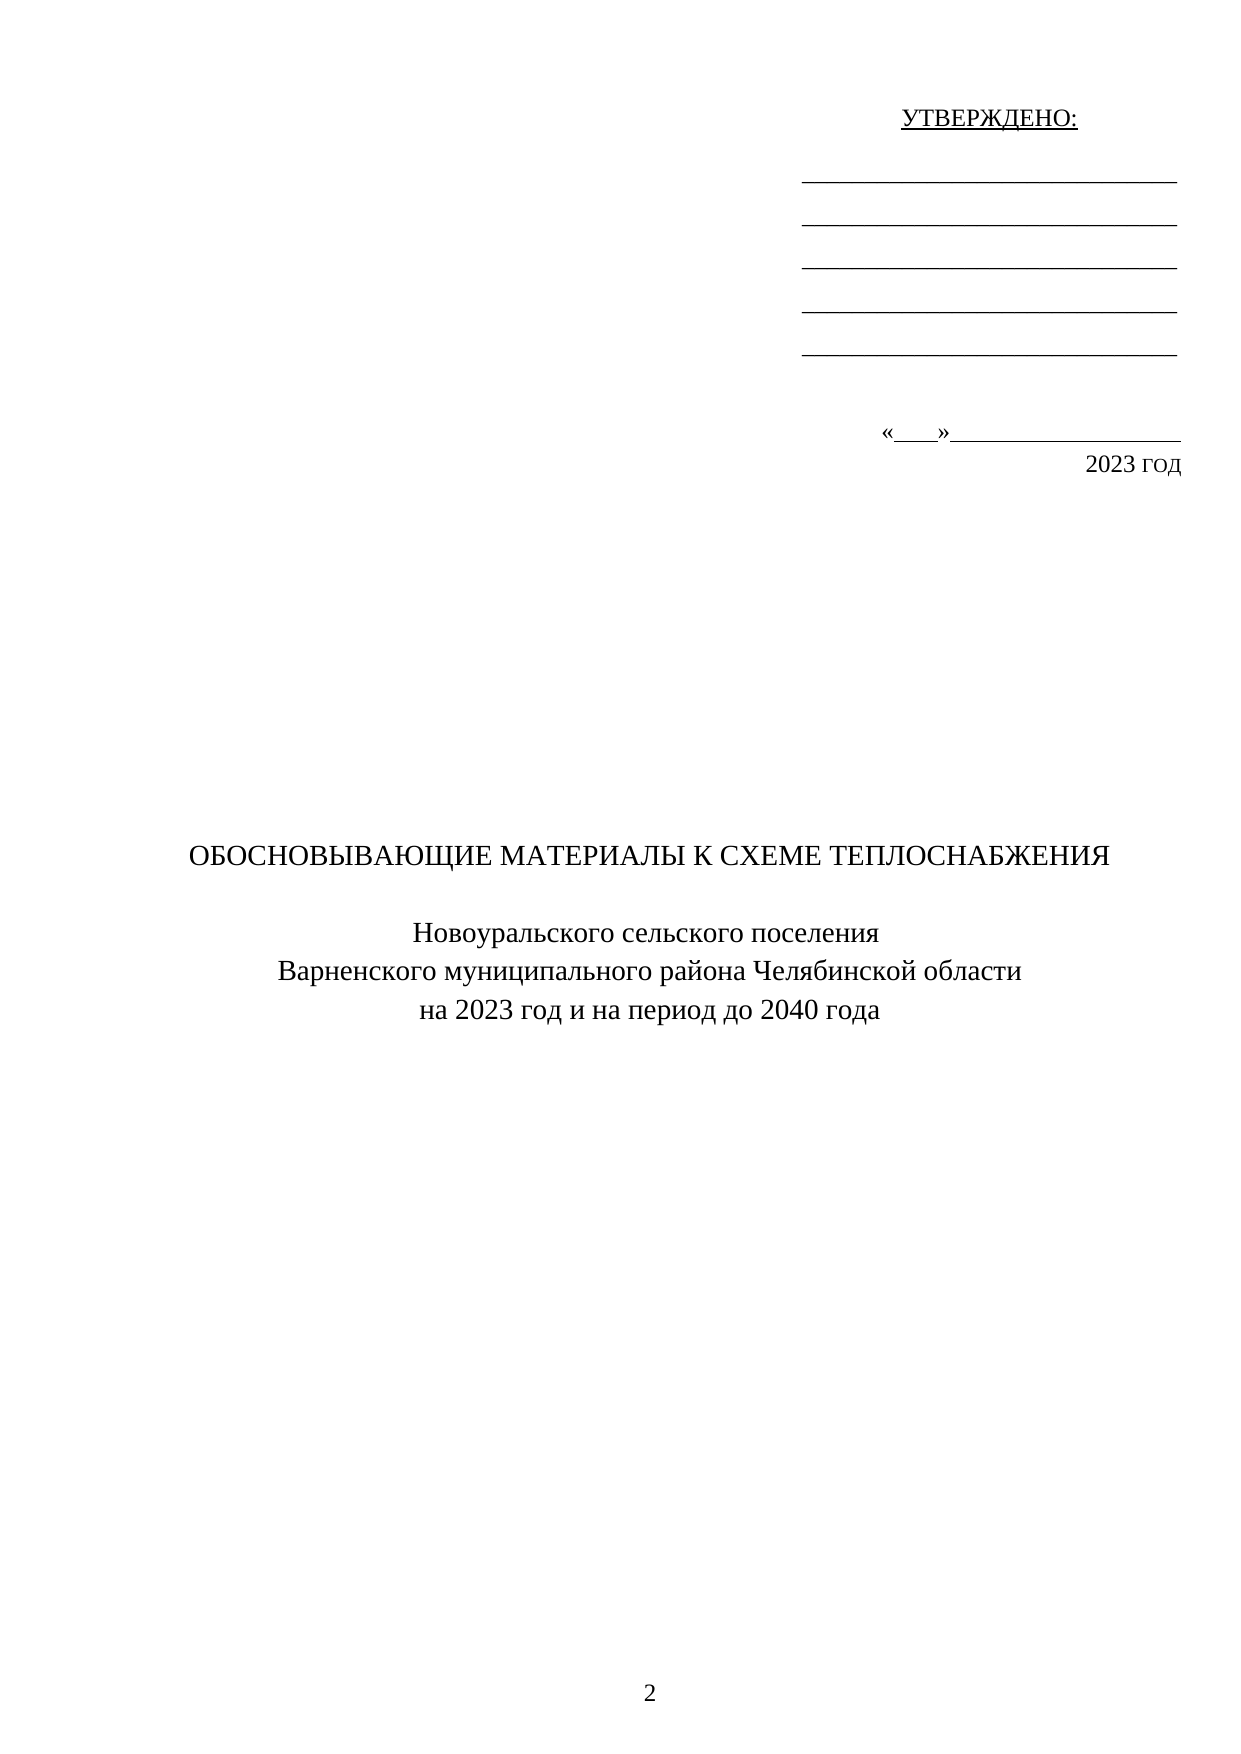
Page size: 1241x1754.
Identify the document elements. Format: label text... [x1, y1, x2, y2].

text УТВЕРЖДЕНО: [797, 103, 1181, 132]
text « » 2023 год [783, 416, 1181, 478]
text ______________________________________________________________________________________________________________________________________________________ [797, 157, 1181, 358]
text ОБОСНОВЫВАЮЩИЕ МАТЕРИАЛЫ К СХЕМЕ ТЕПЛОСНАБЖЕНИЯ [118, 838, 1181, 871]
text Новоуральского сельского поселения Варненского муниципального района Челябинской области [118, 915, 1181, 987]
text на 2023 год и на период до 2040 года [118, 992, 1181, 1026]
